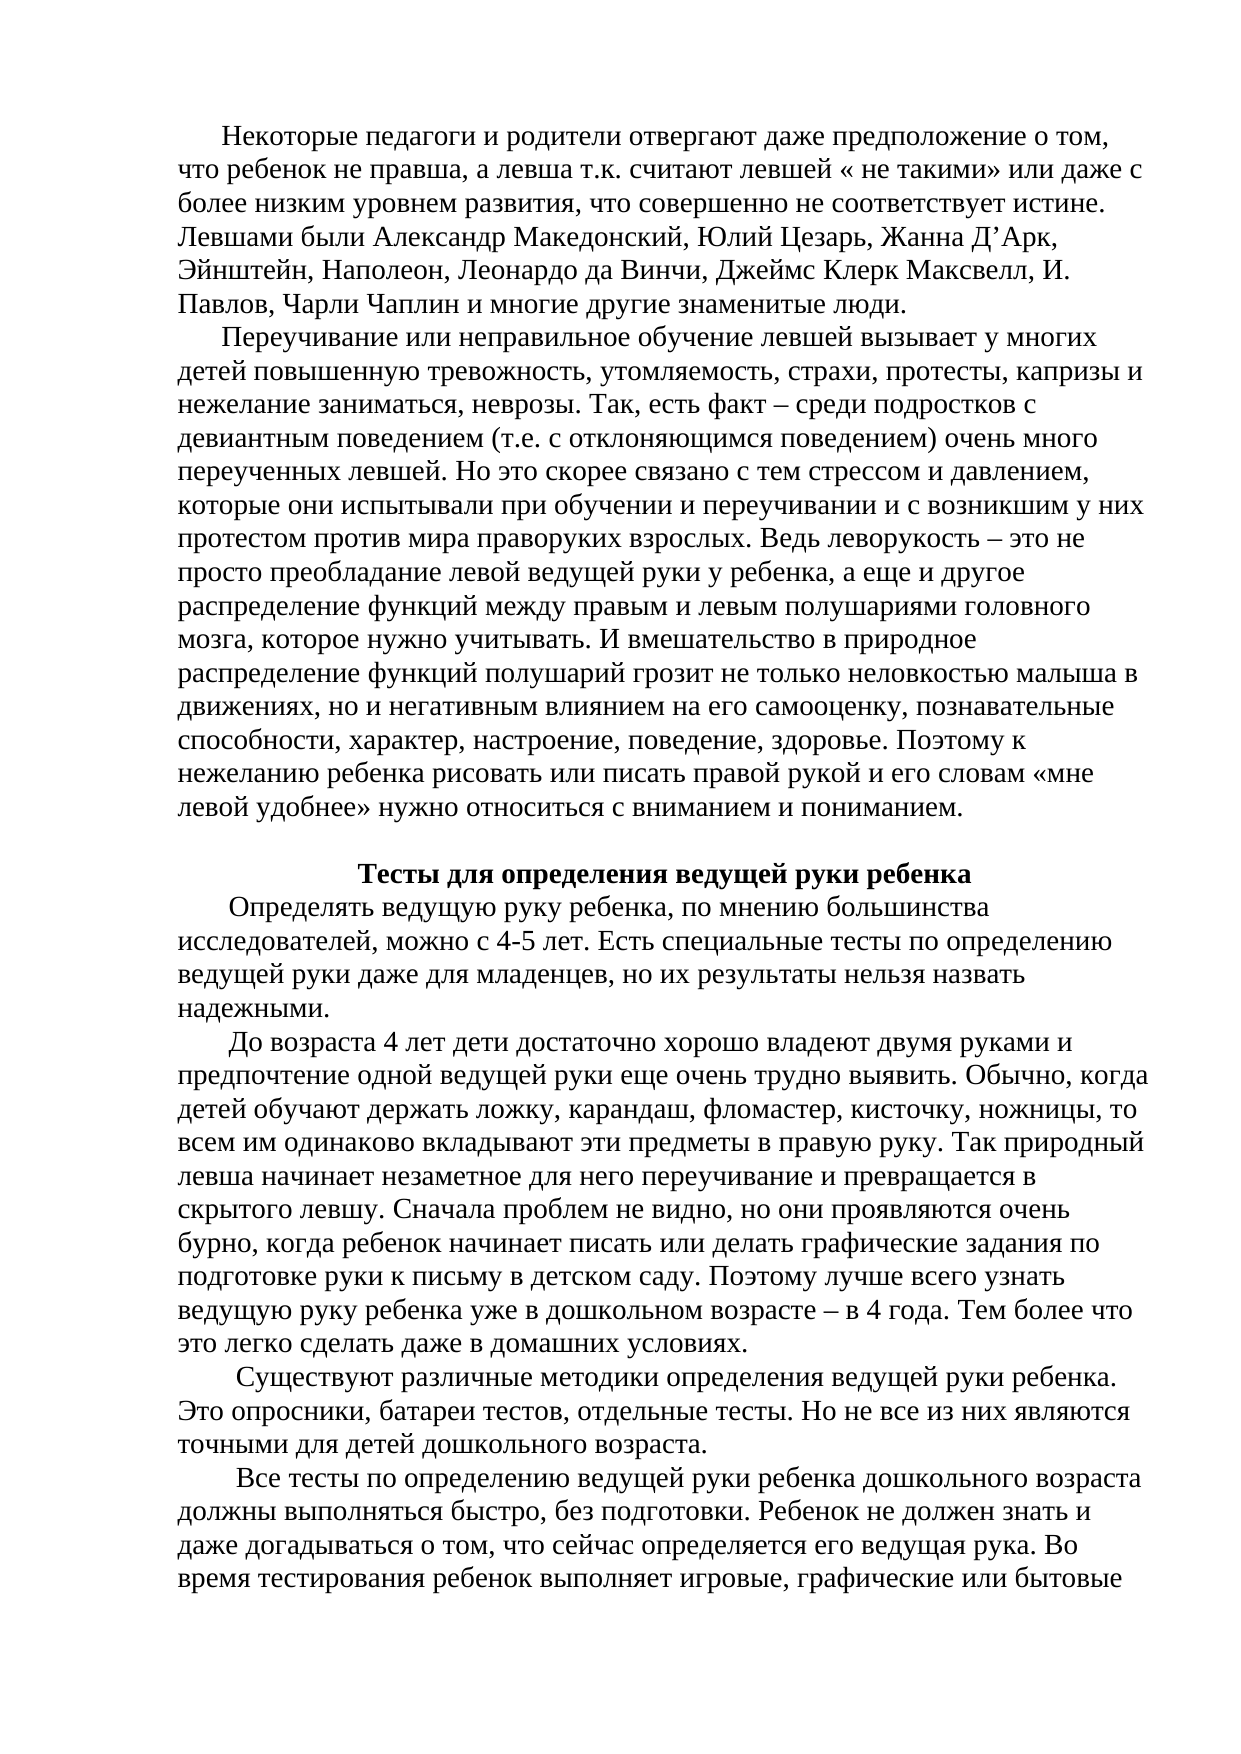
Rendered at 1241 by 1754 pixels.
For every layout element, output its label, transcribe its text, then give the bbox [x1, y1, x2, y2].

text протестом против мира праворуких взрослых. Ведь леворукость – это не просто преобладание левой ведущей руки у ребенка, а еще и другое распределение функций между правым и левым полушариями головного мозга, которое нужно учитывать. И вмешательство в природное распределение функций полушарий грозит не только неловкостью малыша в движениях, но и негативным влиянием на его самооценку, познавательные способности, характер, настроение, поведение, здоровье. Поэтому к нежеланию ребенка рисовать или писать правой рукой и его словам «мне левой удобнее» нужно относиться с вниманием и пониманием. [177, 521, 1152, 822]
text Переучивание или неправильное обучение левшей вызывает у многих детей повышенную тревожность, утомляемость, страхи, протесты, капризы и [177, 319, 1152, 386]
text которые они испытывали при обучении и переучивании и с возникшим у них [177, 487, 1152, 521]
text До возраста 4 лет дети достаточно хорошо владеют двумя руками и [177, 1024, 1152, 1057]
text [177, 1527, 1152, 1594]
text переученных левшей. Но это скорее связано с тем стрессом и давлением, [177, 453, 1152, 487]
text ведущей руки даже для младенцев, но их результаты нельзя назвать надежными. [177, 957, 1152, 1024]
text исследователей, можно с 4-5 лет. Есть специальные тесты по определению [177, 923, 1152, 957]
text нежелание заниматься, неврозы. Так, есть факт – среди подростков с [177, 386, 1152, 420]
text Все тесты по определению ведущей руки ребенка дошкольного возраста [177, 1460, 1152, 1493]
text Существуют различные методики определения ведущей руки ребенка. Это опросники, батареи тестов, отдельные тесты. Но не все из них являются точными для детей дошкольного возраста. [177, 1359, 1152, 1460]
text должны выполняться быстро, без подготовки. Ребенок не должен знать и [177, 1493, 1152, 1527]
text Некоторые педагоги и родители отвергают даже предположение о том, что ребенок не правша, а левша т.к. считают левшей « не такими» или даже с более низким уровнем развития, что совершенно не соответствует истине. Левшами были Александр Македонский, Юлий Цезарь, Жанна Д’Арк, Эйнштейн, Наполеон, Леонардо да Винчи, Джеймс Клерк Максвелл, И. Павлов, Чарли Чаплин и многие другие знаменитые люди. [177, 118, 1152, 319]
text девиантным поведением (т.е. с отклоняющимся поведением) очень много [177, 420, 1152, 453]
text Определять ведущую руку ребенка, по мнению большинства [177, 889, 1152, 923]
text предпочтение одной ведущей руки еще очень трудно выявить. Обычно, когда детей обучают держать ложку, карандаш, фломастер, кисточку, ножницы, то всем им одинаково вкладывают эти предметы в правую руку. Так природный левша начинает незаметное для него переучивание и превращается в скрытого левшу. Сначала проблем не видно, но они проявляются очень бурно, когда ребенок начинает писать или делать графические задания по подготовке руки к письму в детском саду. Поэтому лучше всего узнать ведущую руку ребенка уже в дошкольном возрасте – в 4 года. Тем более что это легко сделать даже в домашних условиях. [177, 1057, 1152, 1359]
text Тесты для определения ведущей руки ребенка [177, 856, 1152, 889]
